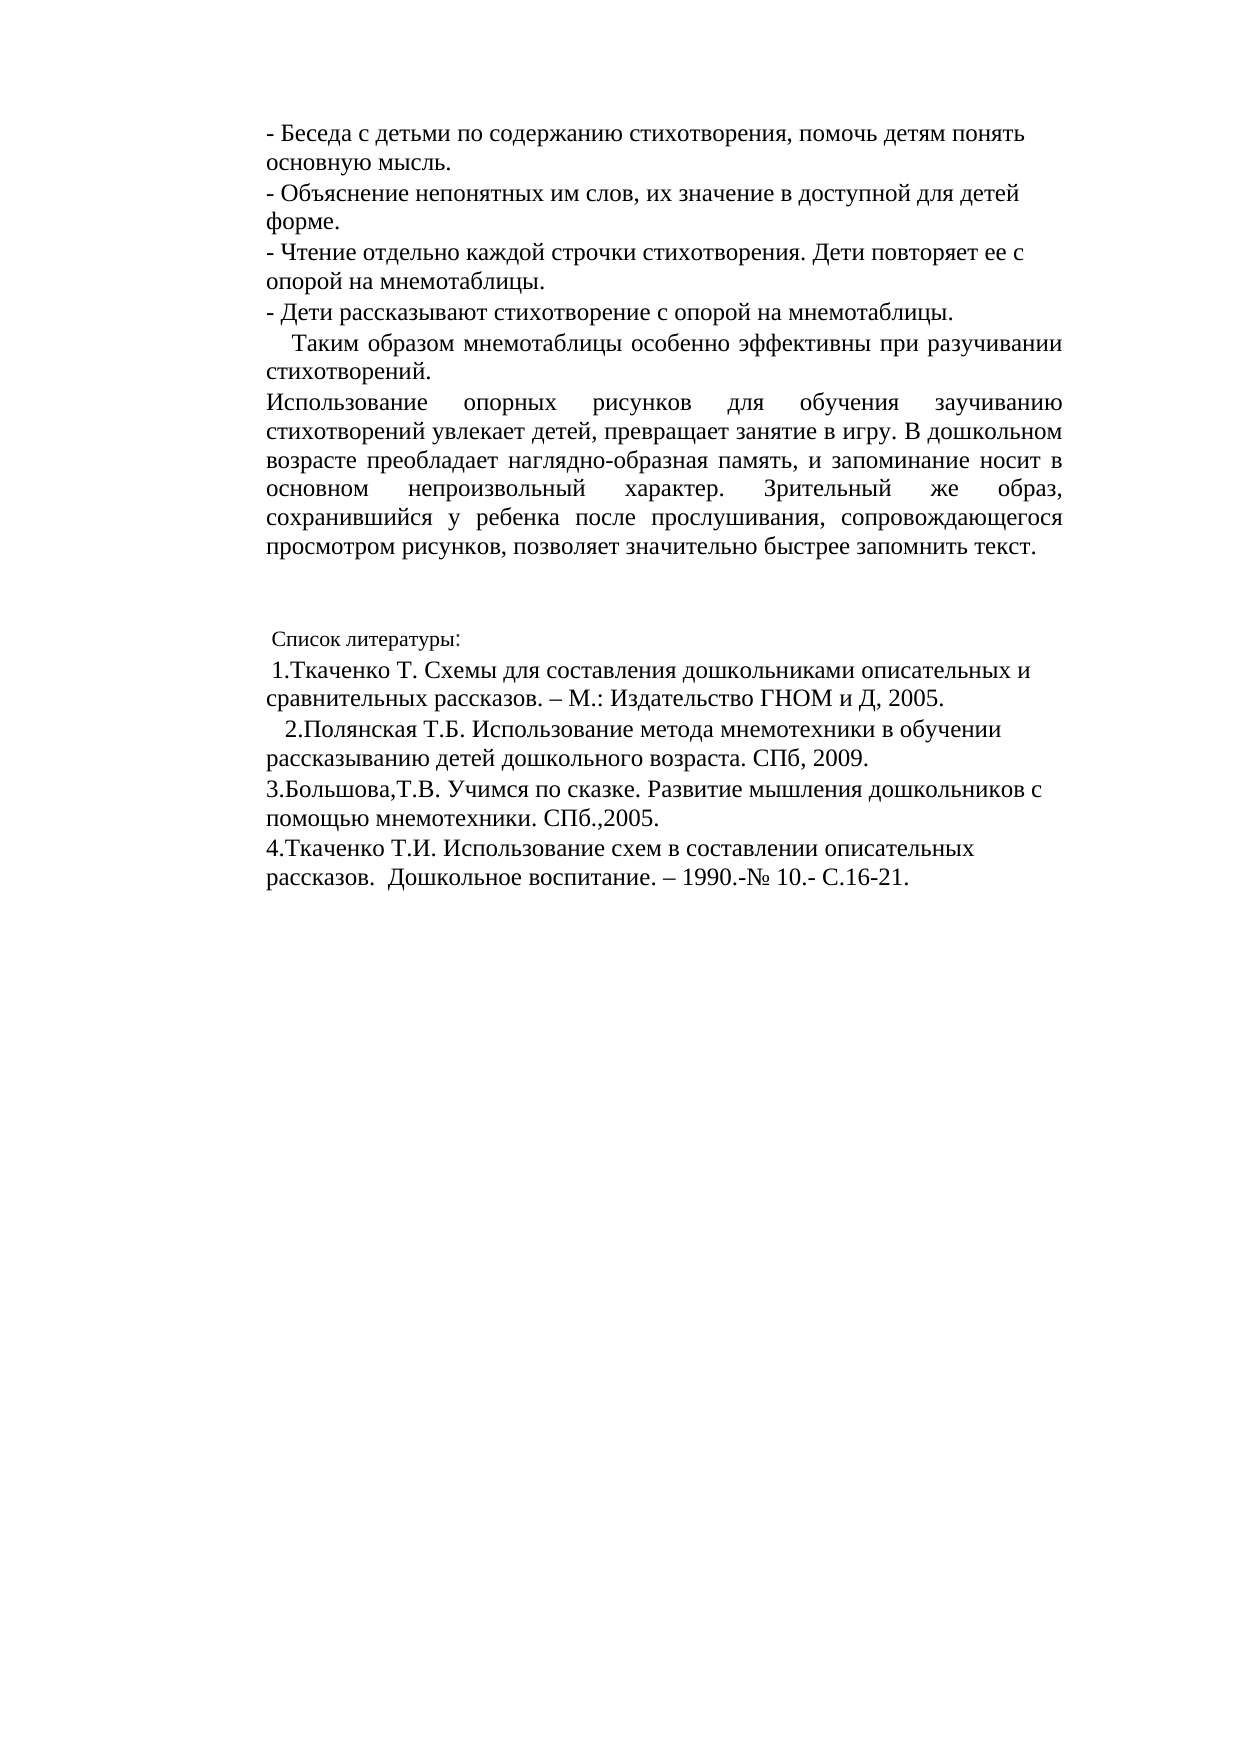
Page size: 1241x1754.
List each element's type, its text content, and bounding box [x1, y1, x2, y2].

text 1.Ткаченко Т. Схемы для составления дошкольниками описательных и сравнительных рассказов. – М.: Издательство ГНОМ и Д, 2005. [266, 655, 1063, 712]
text - Дети рассказывают стихотворение с опорой на мнемотаблицы. [266, 297, 1063, 326]
text Таким образом мнемотаблицы особенно эффективны при разучивании стихотворений. [266, 328, 1063, 385]
text 2.Полянская Т.Б. Использование метода мнемотехники в обучении рассказыванию детей дошкольного возраста. СПб, 2009. [266, 714, 1063, 772]
text Список литературы: [266, 623, 1063, 653]
text - Чтение отдельно каждой строчки стихотворения. Дети повторяет ее с опорой на мнемотаблицы. [266, 237, 1063, 295]
text Использование опорных рисунков для обучения заучиванию стихотворений увлекает детей, превращает занятие в игру. В дошкольном возрасте преобладает наглядно-образная память, и запоминание носит в основном непроизвольный характер. Зрительный же образ, сохранившийся у ребенка после прослушивания, сопровождающегося просмотром рисунков, позволяет значительно быстрее запомнить текст. [266, 387, 1063, 560]
text 4.Ткаченко Т.И. Использование схем в составлении описательных рассказов. Дошкольное воспитание. – 1990.-№ 10.- С.16-21. [266, 833, 1063, 891]
text - Объяснение непонятных им слов, их значение в доступной для детей форме. [266, 178, 1063, 235]
text 3.Большова,Т.В. Учимся по сказке. Развитие мышления дошкольников с помощью мнемотехники. СПб.,2005. [266, 774, 1063, 831]
text - Беседа с детьми по содержанию стихотворения, помочь детям понять основную мысль. [266, 118, 1063, 176]
